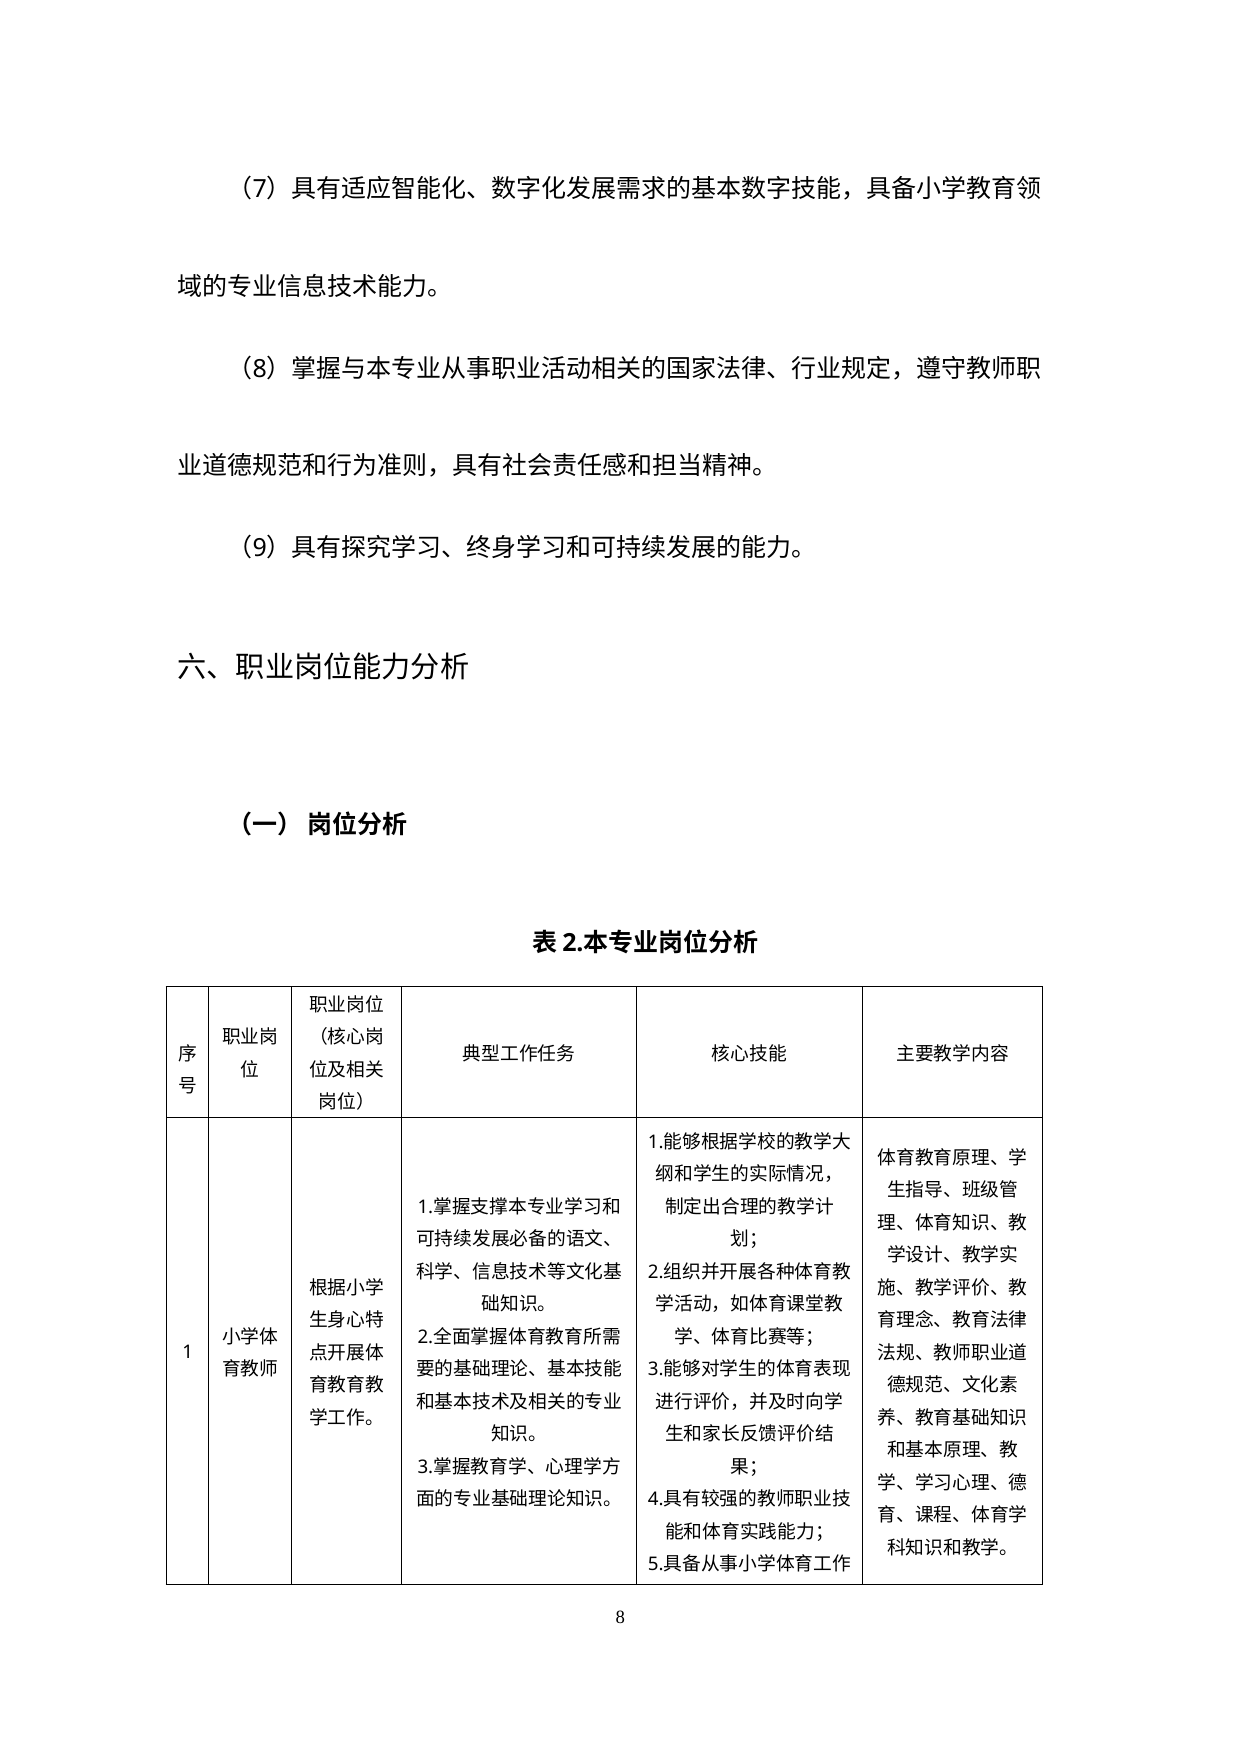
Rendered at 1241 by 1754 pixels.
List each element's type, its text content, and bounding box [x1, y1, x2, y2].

text （9）具有探究学习、终身学习和可持续发展的能力。 [177, 514, 1063, 579]
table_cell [402, 1118, 636, 1584]
text （7）具有适应智能化、数字化发展需求的基本数字技能，具备小学教育领域的专业信息技术能力。 [177, 155, 1063, 318]
table_header 核心技能 [637, 987, 862, 1117]
table_header 职业岗位 [209, 987, 291, 1117]
table_header 序号 [167, 987, 208, 1117]
table_header 职业岗位（核心岗位及相关岗位） [292, 987, 401, 1117]
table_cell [637, 1118, 862, 1584]
text （8）掌握与本专业从事职业活动相关的国家法律、行业规定，遵守教师职业道德规范和行为准则，具有社会责任感和担当精神。 [177, 335, 1063, 497]
subtitle 岗位分析 [227, 790, 1063, 855]
subtitle 六、职业岗位能力分析 [177, 632, 1063, 697]
table_header 典型工作任务 [402, 987, 636, 1117]
list 表2.本专业岗位分析 [177, 908, 1063, 973]
table_cell 1 [167, 1118, 208, 1584]
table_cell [863, 1118, 1042, 1584]
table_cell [292, 1118, 401, 1584]
table_cell 小学体育教师 [209, 1118, 291, 1584]
table_header 主要教学内容 [863, 987, 1042, 1117]
